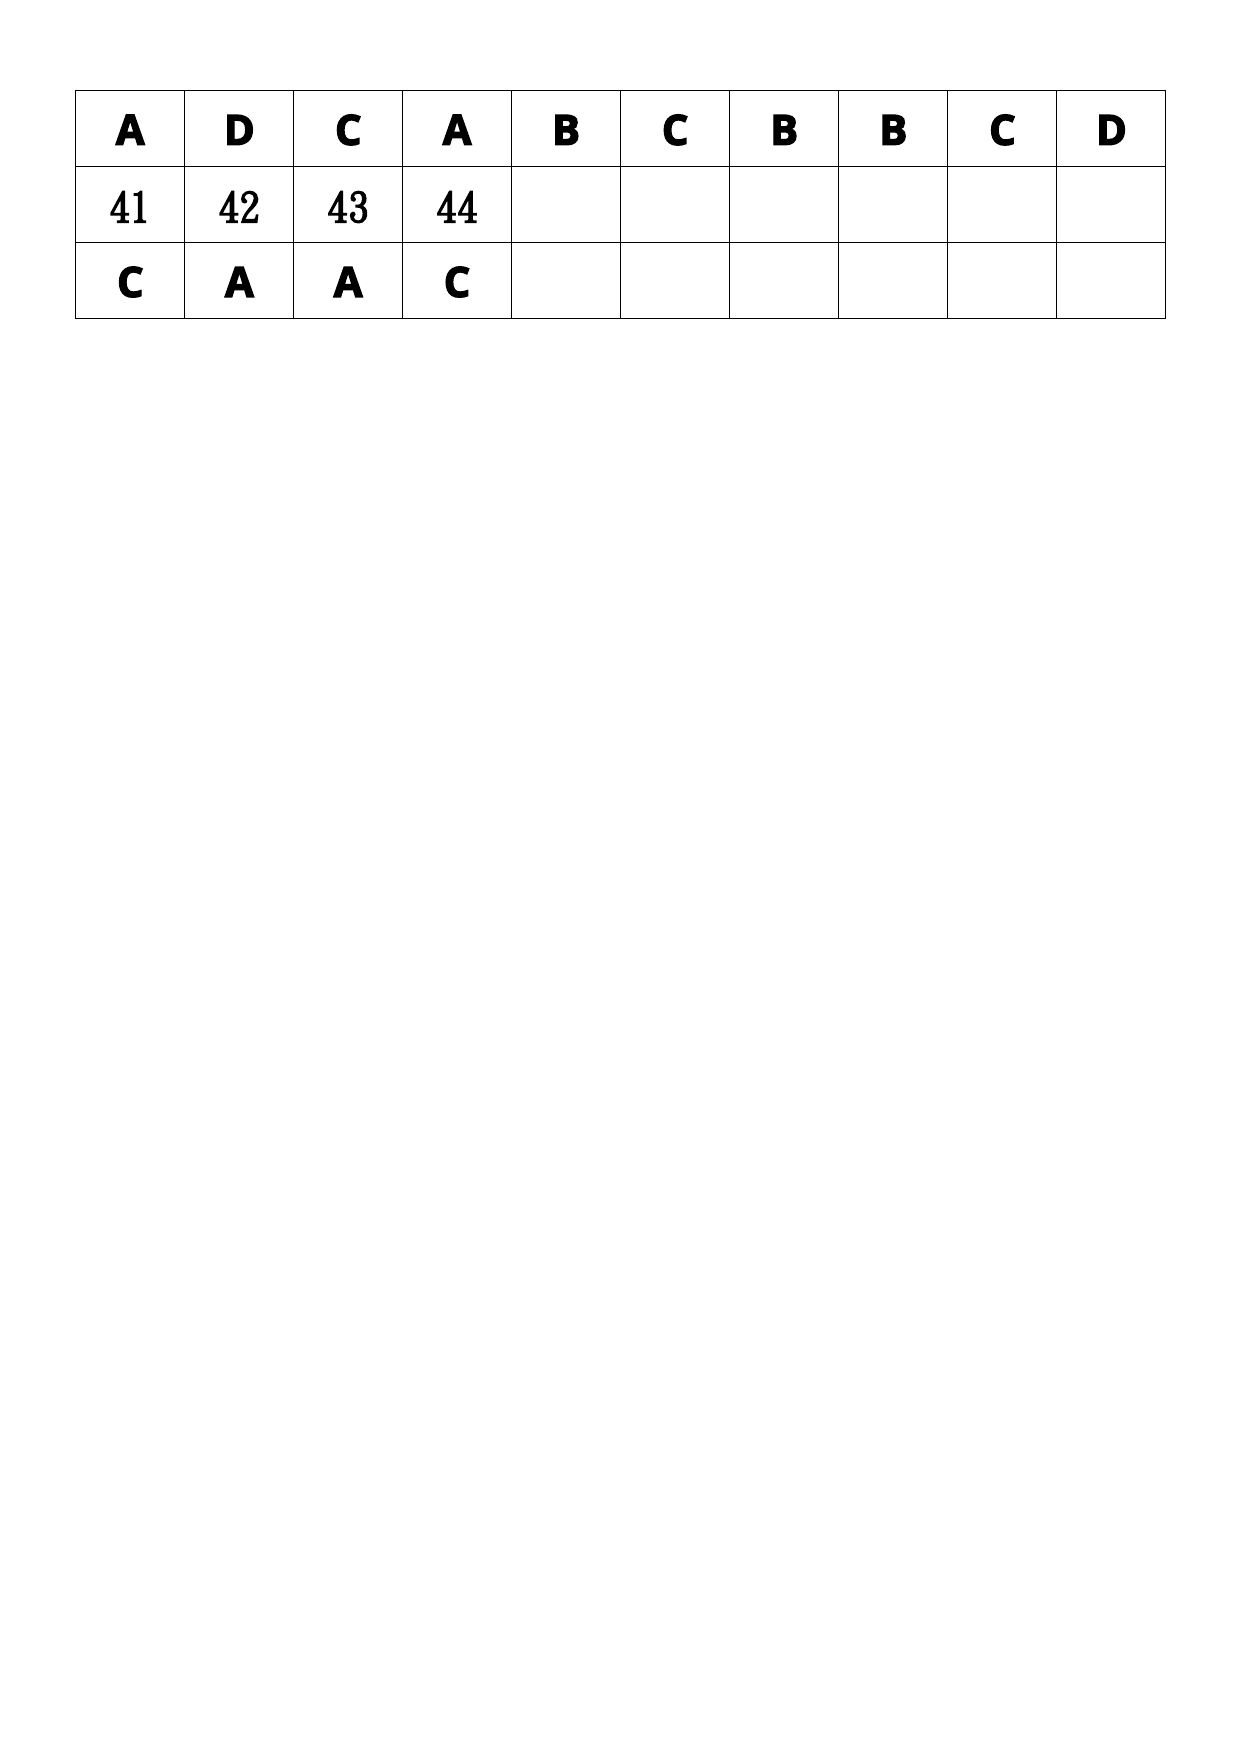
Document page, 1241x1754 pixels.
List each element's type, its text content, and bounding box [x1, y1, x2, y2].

table_cell [839, 167, 947, 242]
table_cell A [403, 91, 511, 166]
table_cell B [730, 91, 838, 166]
table_cell [948, 167, 1056, 242]
table_cell [1057, 167, 1165, 242]
table_cell 42 [185, 167, 293, 242]
table_cell [621, 243, 729, 318]
table_cell C [621, 91, 729, 166]
table_cell A [76, 91, 184, 166]
table_cell [512, 243, 620, 318]
table_cell C [76, 243, 184, 318]
table_cell A [294, 243, 402, 318]
table_cell [621, 167, 729, 242]
table_cell B [512, 91, 620, 166]
table_cell C [294, 91, 402, 166]
table_cell A [185, 243, 293, 318]
table_cell 43 [294, 167, 402, 242]
table_cell [1057, 243, 1165, 318]
table_cell 44 [403, 167, 511, 242]
table_cell D [185, 91, 293, 166]
table_cell B [839, 91, 947, 166]
table_cell [948, 243, 1056, 318]
table_cell [730, 243, 838, 318]
table_cell D [1057, 91, 1165, 166]
table_cell [730, 167, 838, 242]
table_cell C [403, 243, 511, 318]
table_cell C [948, 91, 1056, 166]
table_cell [512, 167, 620, 242]
table_cell 41 [76, 167, 184, 242]
table_cell [839, 243, 947, 318]
